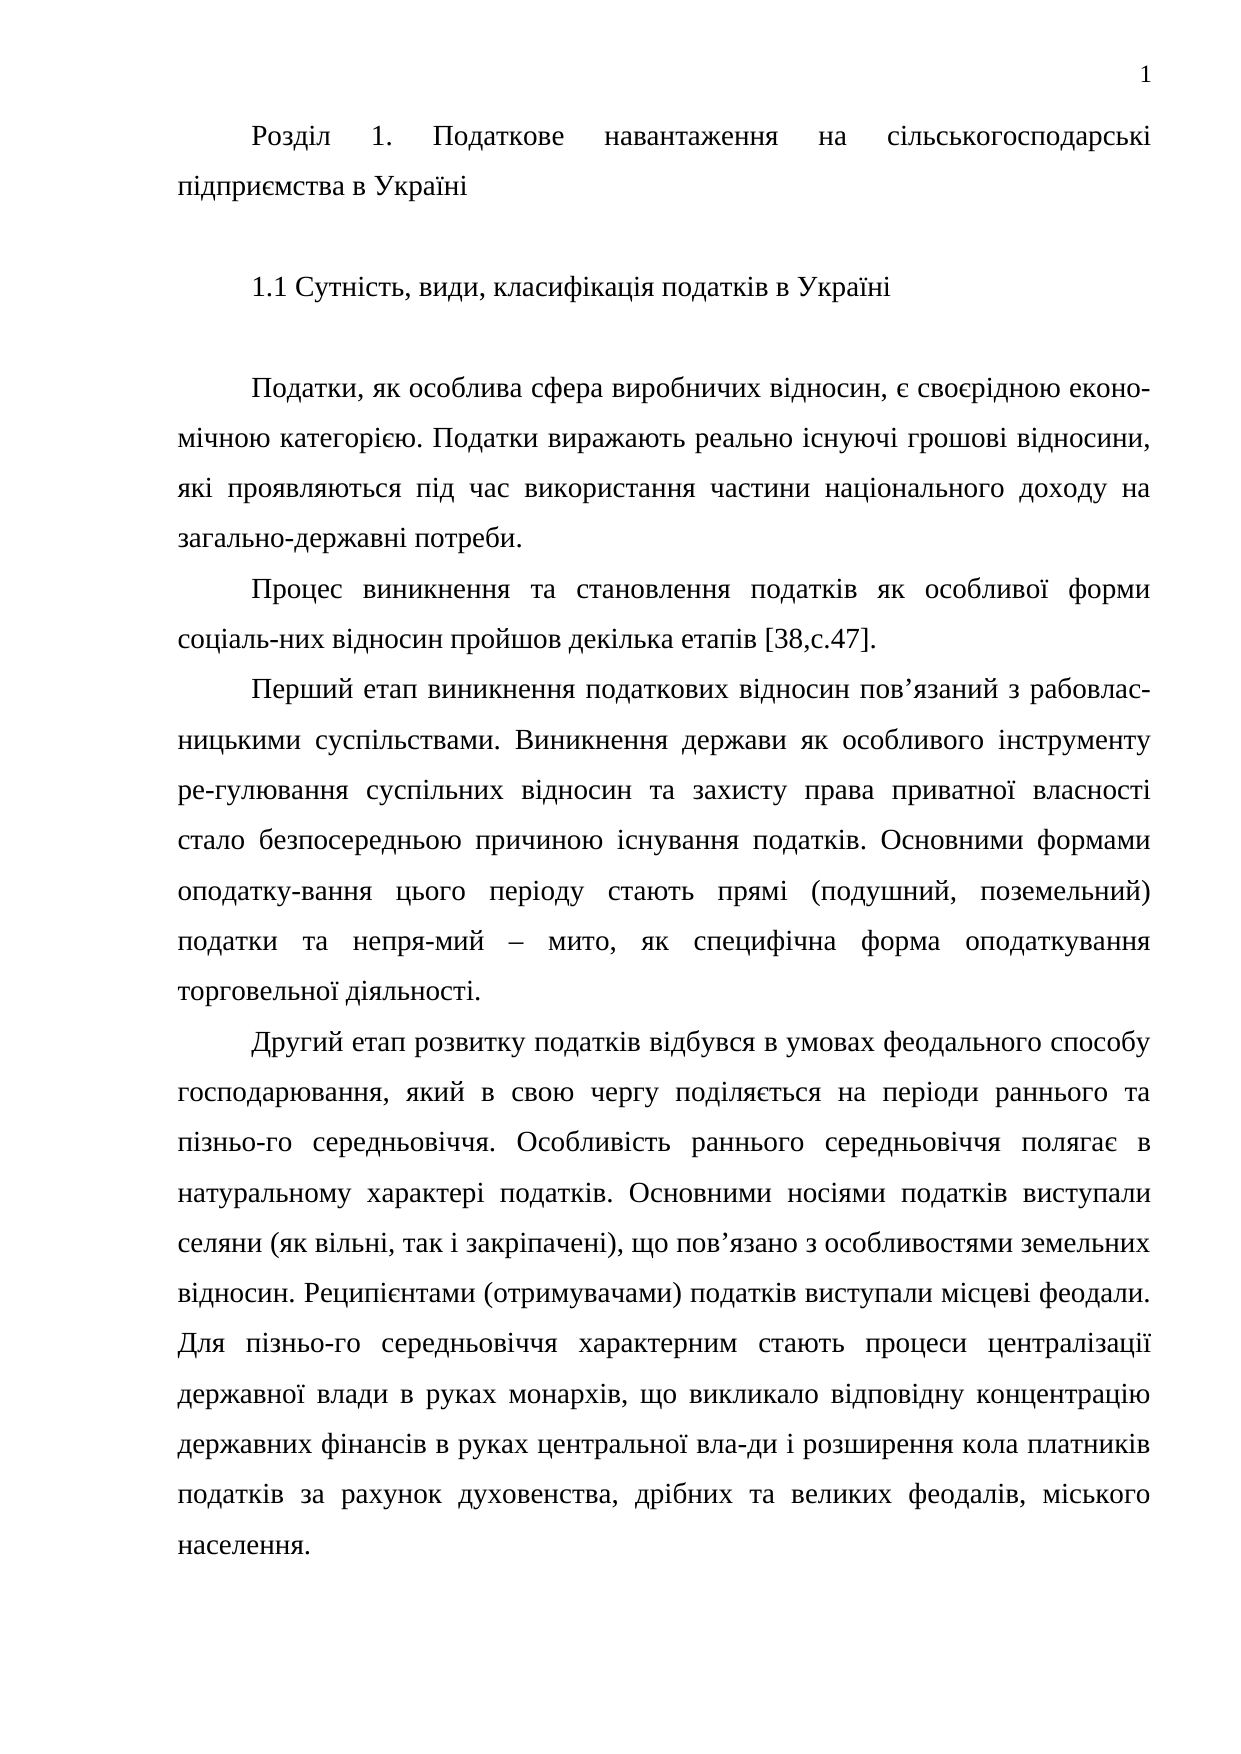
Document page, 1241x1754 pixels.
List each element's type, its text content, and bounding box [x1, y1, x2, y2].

text Податки, як особлива сфера виробничих відносин, є своєрідною еконо-мічною категорією. Податки виражають реально існуючі грошові відносини, які проявляються під час використання частини національного доходу на загально-державні потреби. [177, 370, 1152, 554]
text Розділ 1. Податкове навантаження на сільськогосподарські підприємства в Україні [177, 118, 1152, 202]
text Процес виникнення та становлення податків як особливої форми соціаль-них відносин пройшов декілька етапів [38,с.47]. [177, 571, 1152, 655]
text Другий етап розвитку податків відбувся в умовах феодального способу господарювання, який в свою чергу поділяється на періоди раннього та пізньо-го середньовіччя. Особливість раннього середньовіччя полягає в натуральному характері податків. Основними носіями податків виступали селяни (як вільні, так і закріпачені), що пов’язано з особливостями земельних відносин. Реципієнтами (отримувачами) податків виступали місцеві феодали. Для пізньо-го середньовіччя характерним стають процеси централізації державної влади в руках монархів, що викликало відповідну концентрацію державних фінансів в руках центральної вла-ди і розширення кола платників податків за рахунок духовенства, дрібних та великих феодалів, міського населення. [177, 1024, 1152, 1560]
text 1.1 Сутність, види, класифікація податків в Україні [177, 269, 1152, 303]
text Перший етап виникнення податкових відносин пов’язаний з рабовлас-ницькими суспільствами. Виникнення держави як особливого інструменту ре-гулювання суспільних відносин та захисту права приватної власності стало безпосередньою причиною існування податків. Основними формами оподатку-вання цього періоду стають прямі (подушний, поземельний) податки та непря-мий – мито, як специфічна форма оподаткування торговельної діяльності. [177, 672, 1152, 1007]
